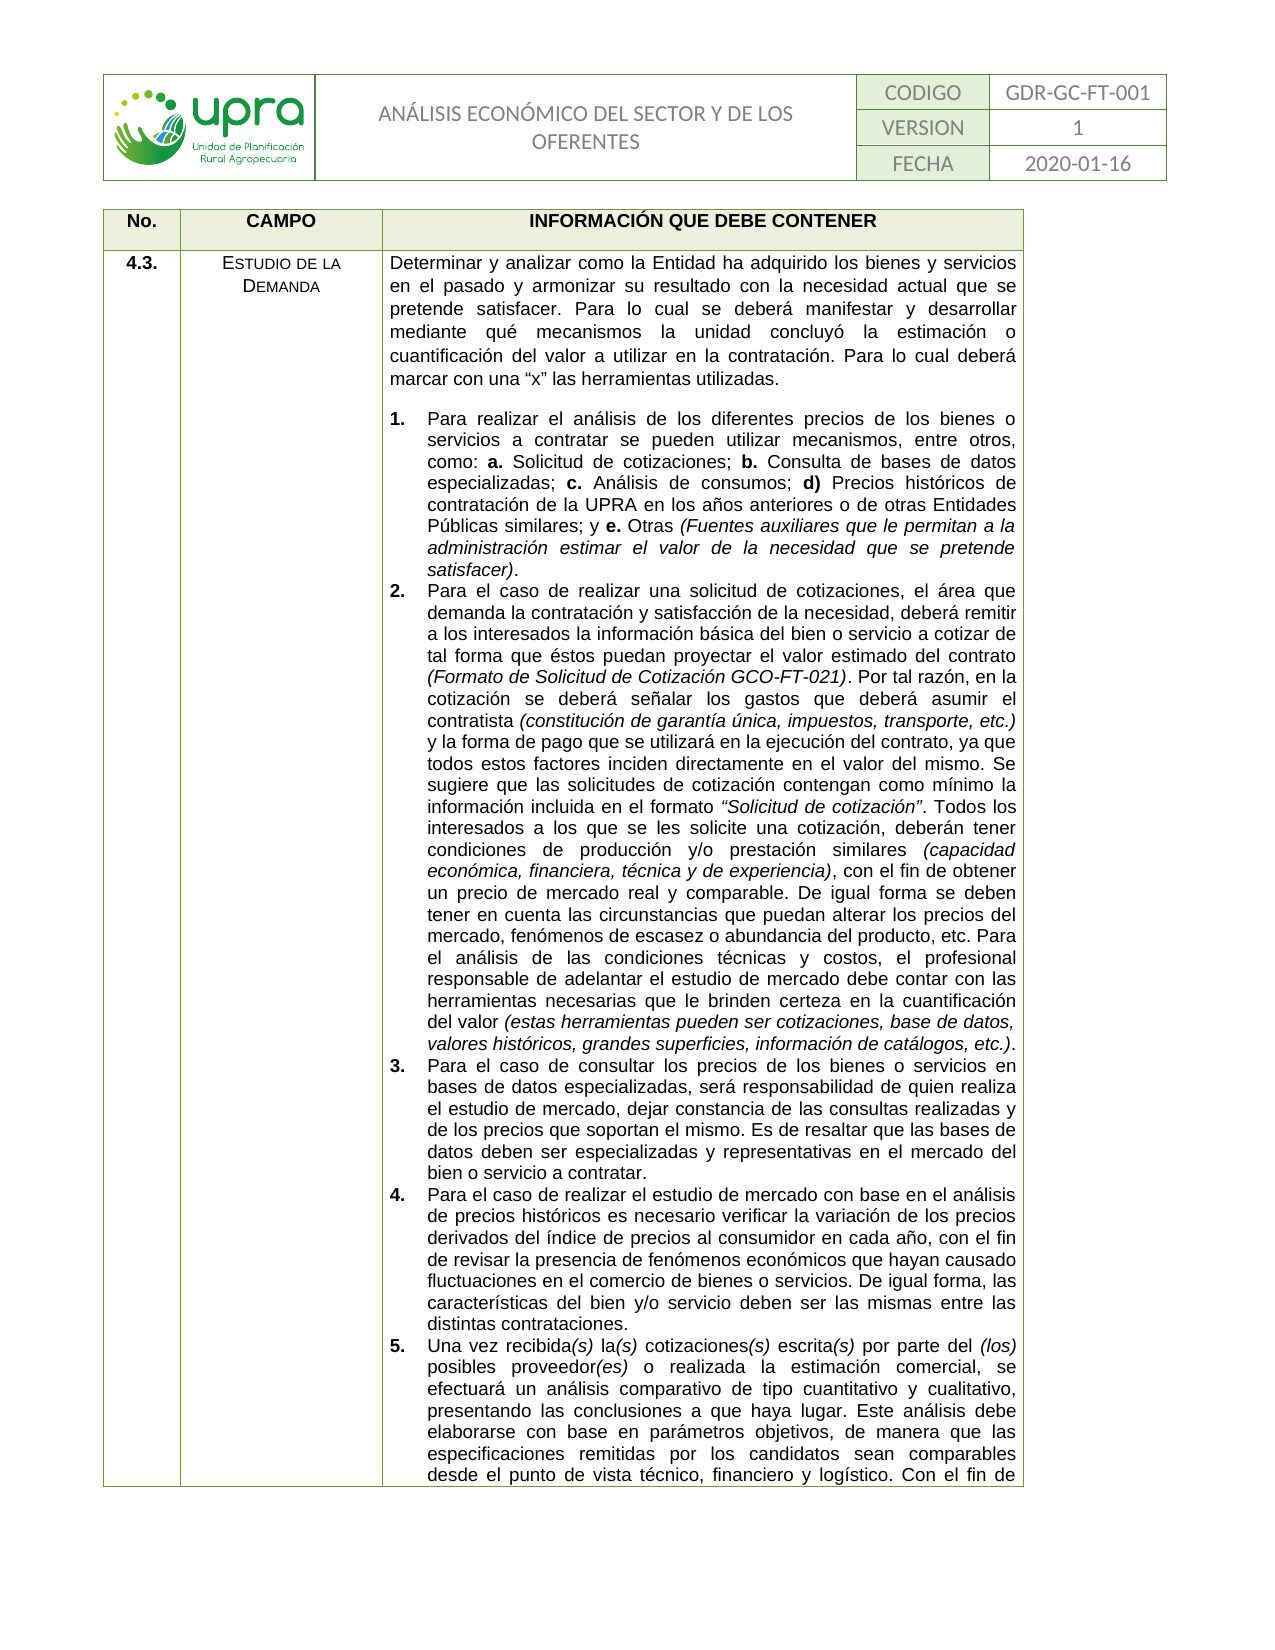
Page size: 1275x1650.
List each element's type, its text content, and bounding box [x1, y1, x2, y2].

table_cell 4.3. [104, 251, 180, 1486]
table_header CAMPO [181, 210, 382, 250]
table_header No. [104, 210, 180, 250]
table_header INFORMACIÓN QUE DEBE CONTENER [383, 210, 1023, 250]
table_cell Estudio de la Demanda [181, 251, 382, 1486]
picture [114, 90, 304, 165]
